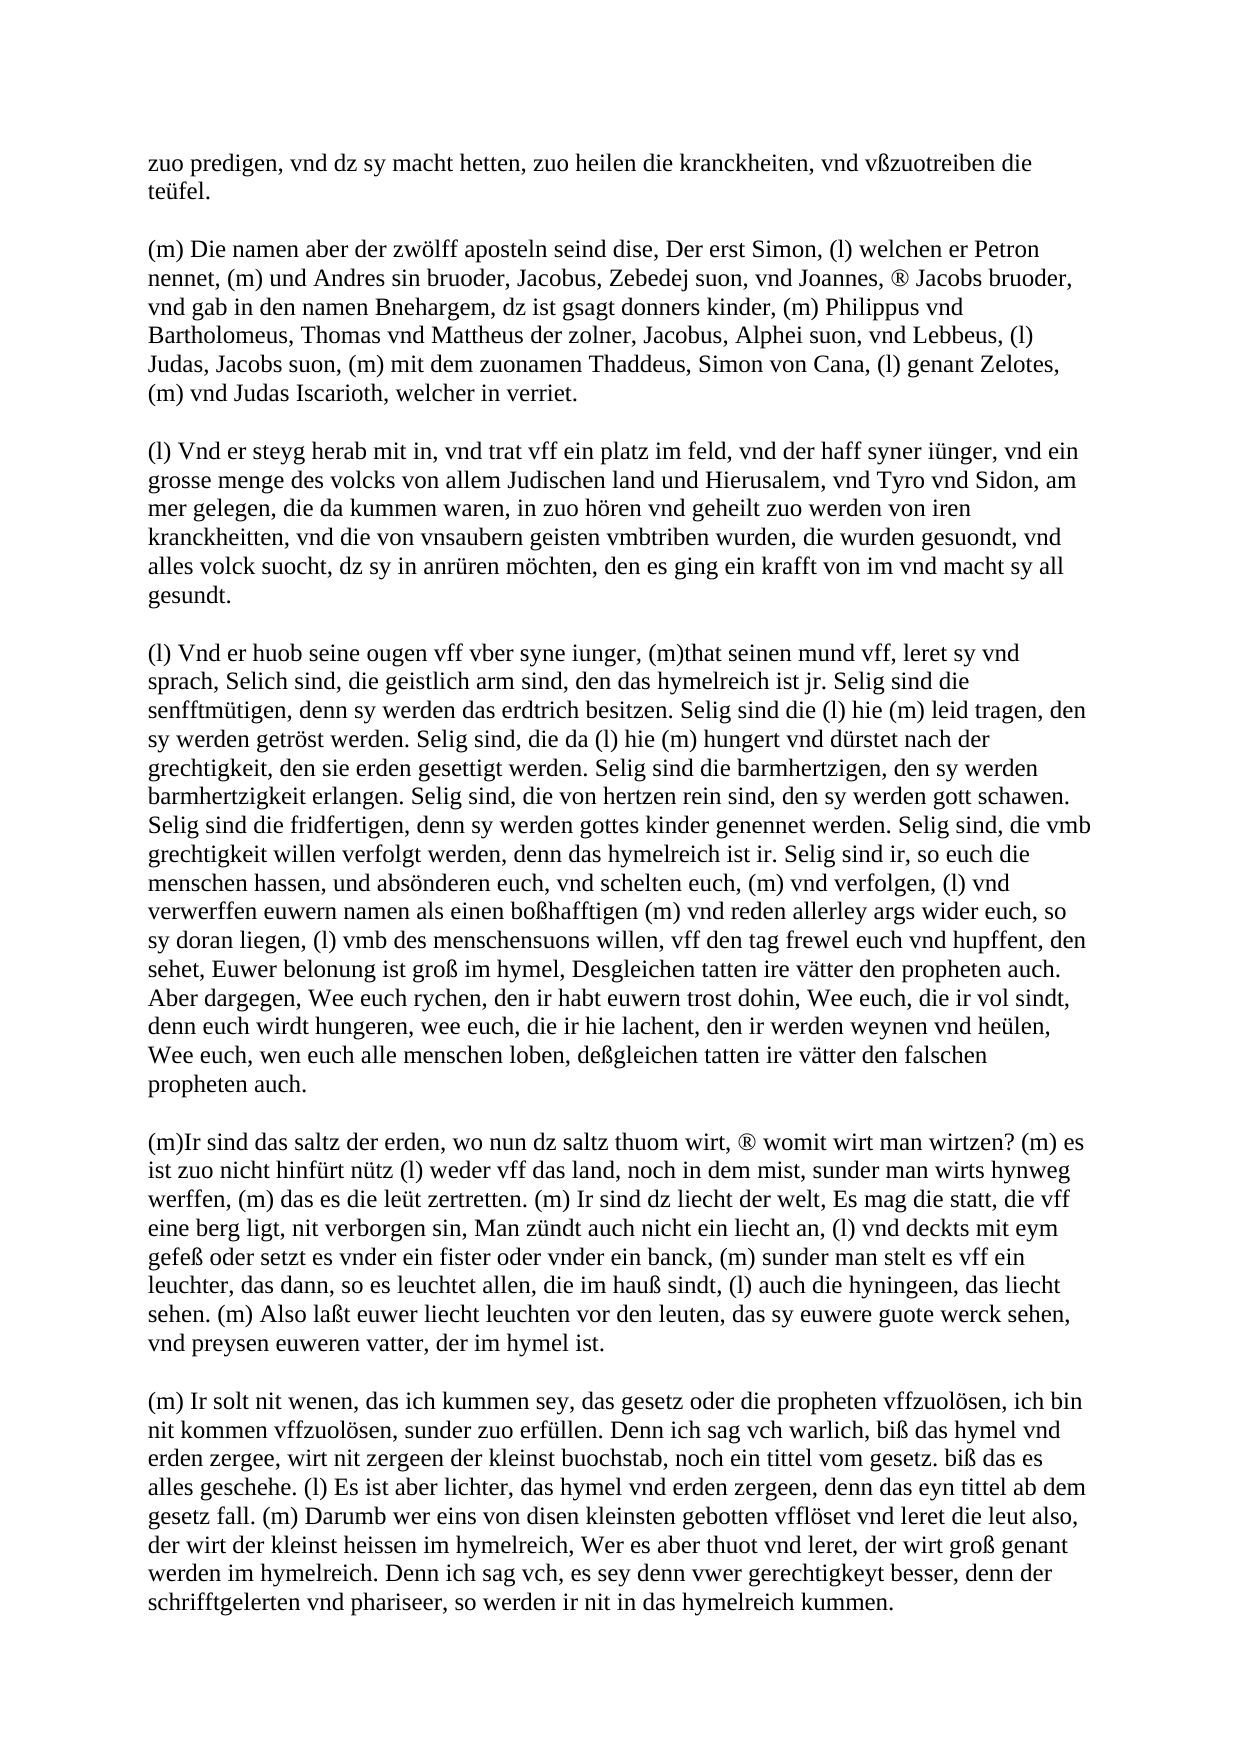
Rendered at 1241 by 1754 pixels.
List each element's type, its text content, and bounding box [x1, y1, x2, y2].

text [148, 148, 1093, 205]
text (l) Vnd er huob seine ougen vff vber syne iunger, (m)that seinen mund vff, leret sy vnd sprach, Selich sind, die geistlich arm sind, den das hymelreich ist jr. Selig sind die senfftmütigen, denn sy werden das erdtrich besitzen. Selig sind die (l) hie (m) leid tragen, den sy werden getröst werden. Selig sind, die da (l) hie (m) hungert vnd dürstet nach der grechtigkeit, den sie erden gesettigt werden. Selig sind die barmhertzigen, den sy werden barmhertzigkeit erlangen. Selig sind, die von hertzen rein sind, den sy werden gott schawen. Selig sind die fridfertigen, denn sy werden gottes kinder genennet werden. Selig sind, die vmb grechtigkeit willen verfolgt werden, denn das hymelreich ist ir. Selig sind ir, so euch die menschen hassen, und absönderen euch, vnd schelten euch, (m) vnd verfolgen, (l) vnd verwerffen euwern namen als einen boßhafftigen (m) vnd reden allerley args wider euch, so sy doran liegen, (l) vmb des menschensuons willen, vff den tag frewel euch vnd hupffent, den sehet, Euwer belonung ist groß im hymel, Desgleichen tatten ire vätter den propheten auch. Aber dargegen, Wee euch rychen, den ir habt euwern trost dohin, Wee euch, die ir vol sindt, denn euch wirdt hungeren, wee euch, die ir hie lachent, den ir werden weynen vnd heülen, Wee euch, wen euch alle menschen loben, deßgleichen tatten ire vätter den falschen propheten auch. [148, 638, 1093, 1098]
text (m) Die namen aber der zwölff aposteln seind dise, Der erst Simon, (l) welchen er Petron nennet, (m) und Andres sin bruoder, Jacobus, Zebedej suon, vnd Joannes, ® Jacobs bruoder, vnd gab in den namen Bnehargem, dz ist gsagt donners kinder, (m) Philippus vnd Bartholomeus, Thomas vnd Mattheus der zolner, Jacobus, Alphei suon, vnd Lebbeus, (l) Judas, Jacobs suon, (m) mit dem zuonamen Thaddeus, Simon von Cana, (l) genant Zelotes, (m) vnd Judas Iscarioth, welcher in verriet. [148, 234, 1093, 407]
text (m) Ir solt nit wenen, das ich kummen sey, das gesetz oder die propheten vffzuolösen, ich bin nit kommen vffzuolösen, sunder zuo erfüllen. Denn ich sag vch warlich, biß das hymel vnd erden zergee, wirt nit zergeen der kleinst buochstab, noch ein tittel vom gesetz. biß das es alles geschehe. (l) Es ist aber lichter, das hymel vnd erden zergeen, denn das eyn tittel ab dem gesetz fall. (m) Darumb wer eins von disen kleinsten gebotten vfflöset vnd leret die leut also, der wirt der kleinst heissen im hymelreich, Wer es aber thuot vnd leret, der wirt groß genant werden im hymelreich. Denn ich sag vch, es sey denn vwer gerechtigkeyt besser, denn der schrifftgelerten vnd phariseer, so werden ir nit in das hymelreich kummen. [148, 1386, 1093, 1616]
text (m)Ir sind das saltz der erden, wo nun dz saltz thuom wirt, ® womit wirt man wirtzen? (m) es ist zuo nicht hinfürt nütz (l) weder vff das land, noch in dem mist, sunder man wirts hynweg werffen, (m) das es die leüt zertretten. (m) Ir sind dz liecht der welt, Es mag die statt, die vff eine berg ligt, nit verborgen sin, Man zündt auch nicht ein liecht an, (l) vnd deckts mit eym gefeß oder setzt es vnder ein fister oder vnder ein banck, (m) sunder man stelt es vff ein leuchter, das dann, so es leuchtet allen, die im hauß sindt, (l) auch die hyningeen, das liecht sehen. (m) Also laßt euwer liecht leuchten vor den leuten, das sy euwere guote werck sehen, vnd preysen euweren vatter, der im hymel ist. [148, 1127, 1093, 1357]
text (l) Vnd er steyg herab mit in, vnd trat vff ein platz im feld, vnd der haff syner iünger, vnd ein grosse menge des volcks von allem Judischen land und Hierusalem, vnd Tyro vnd Sidon, am mer gelegen, die da kummen waren, in zuo hören vnd geheilt zuo werden von iren kranckheitten, vnd die von vnsaubern geisten vmbtriben wurden, die wurden gesuondt, vnd alles volck suocht, dz sy in anrüren möchten, den es ging ein krafft von im vnd macht sy all gesundt. [148, 436, 1093, 608]
